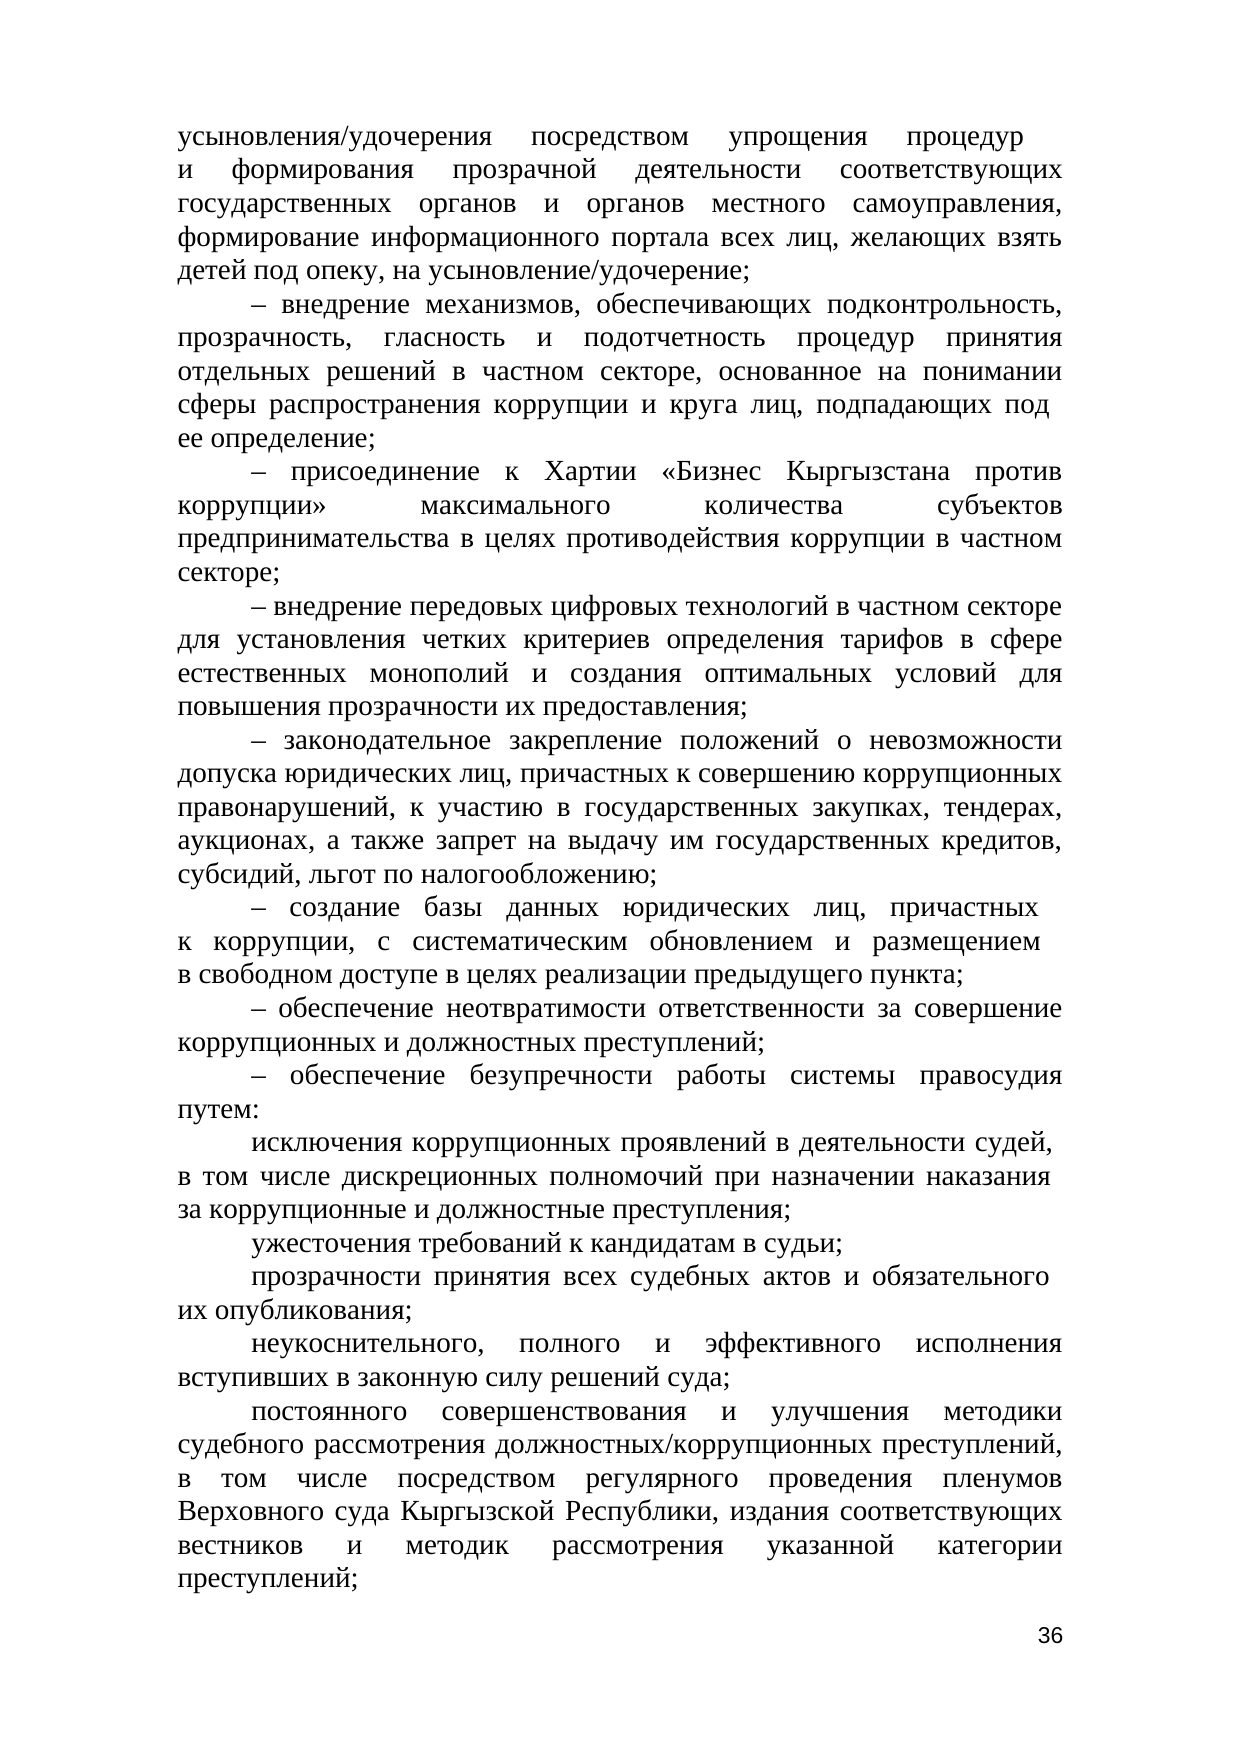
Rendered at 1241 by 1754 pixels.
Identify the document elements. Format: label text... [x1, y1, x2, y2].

text – обеспечение неотвратимости ответственности за совершение коррупционных и должностных преступлений; [177, 990, 1063, 1057]
text – присоединение к Хартии «Бизнес Кыргызстана против коррупции» максимального количества субъектов предпринимательства в целях противодействия коррупции в частном секторе; [177, 453, 1063, 588]
text ужесточения требований к кандидатам в судьи; [177, 1225, 1063, 1258]
text – внедрение передовых цифровых технологий в частном секторе для установления четких критериев определения тарифов в сфере естественных монополий и создания оптимальных условий для повышения прозрачности их предоставления; [177, 588, 1063, 722]
text – законодательное закрепление положений о невозможности допуска юридических лиц, причастных к совершению коррупционных правонарушений, к участию в государственных закупках, тендерах, аукционах, а также запрет на выдачу им государственных кредитов, субсидий, льгот по налогообложению; [177, 722, 1063, 889]
text постоянного совершенствования и улучшения методики судебного рассмотрения должностных/коррупционных преступлений, в том числе посредством регулярного проведения пленумов Верховного суда Кыргызской Республики, издания соответствующих вестников и методик рассмотрения указанной категории преступлений; [177, 1393, 1063, 1594]
text – обеспечение безупречности работы системы правосудия путем: [177, 1057, 1063, 1124]
text – создание базы данных юридических лиц, причастных к коррупции, с систематическим обновлением и размещением в свободном доступе в целях реализации предыдущего пункта; [177, 889, 1063, 990]
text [177, 118, 1063, 286]
text – внедрение механизмов, обеспечивающих подконтрольность, прозрачность, гласность и подотчетность процедур принятия отдельных решений в частном секторе, основанное на понимании сферы распространения коррупции и круга лиц, подпадающих под ее определение; [177, 286, 1063, 453]
text неукоснительного, полного и эффективного исполнения вступивших в законную силу решений суда; [177, 1326, 1063, 1393]
text исключения коррупционных проявлений в деятельности судей, в том числе дискреционных полномочий при назначении наказания за коррупционные и должностные преступления; [177, 1124, 1063, 1225]
text прозрачности принятия всех судебных актов и обязательного их опубликования; [177, 1258, 1063, 1326]
